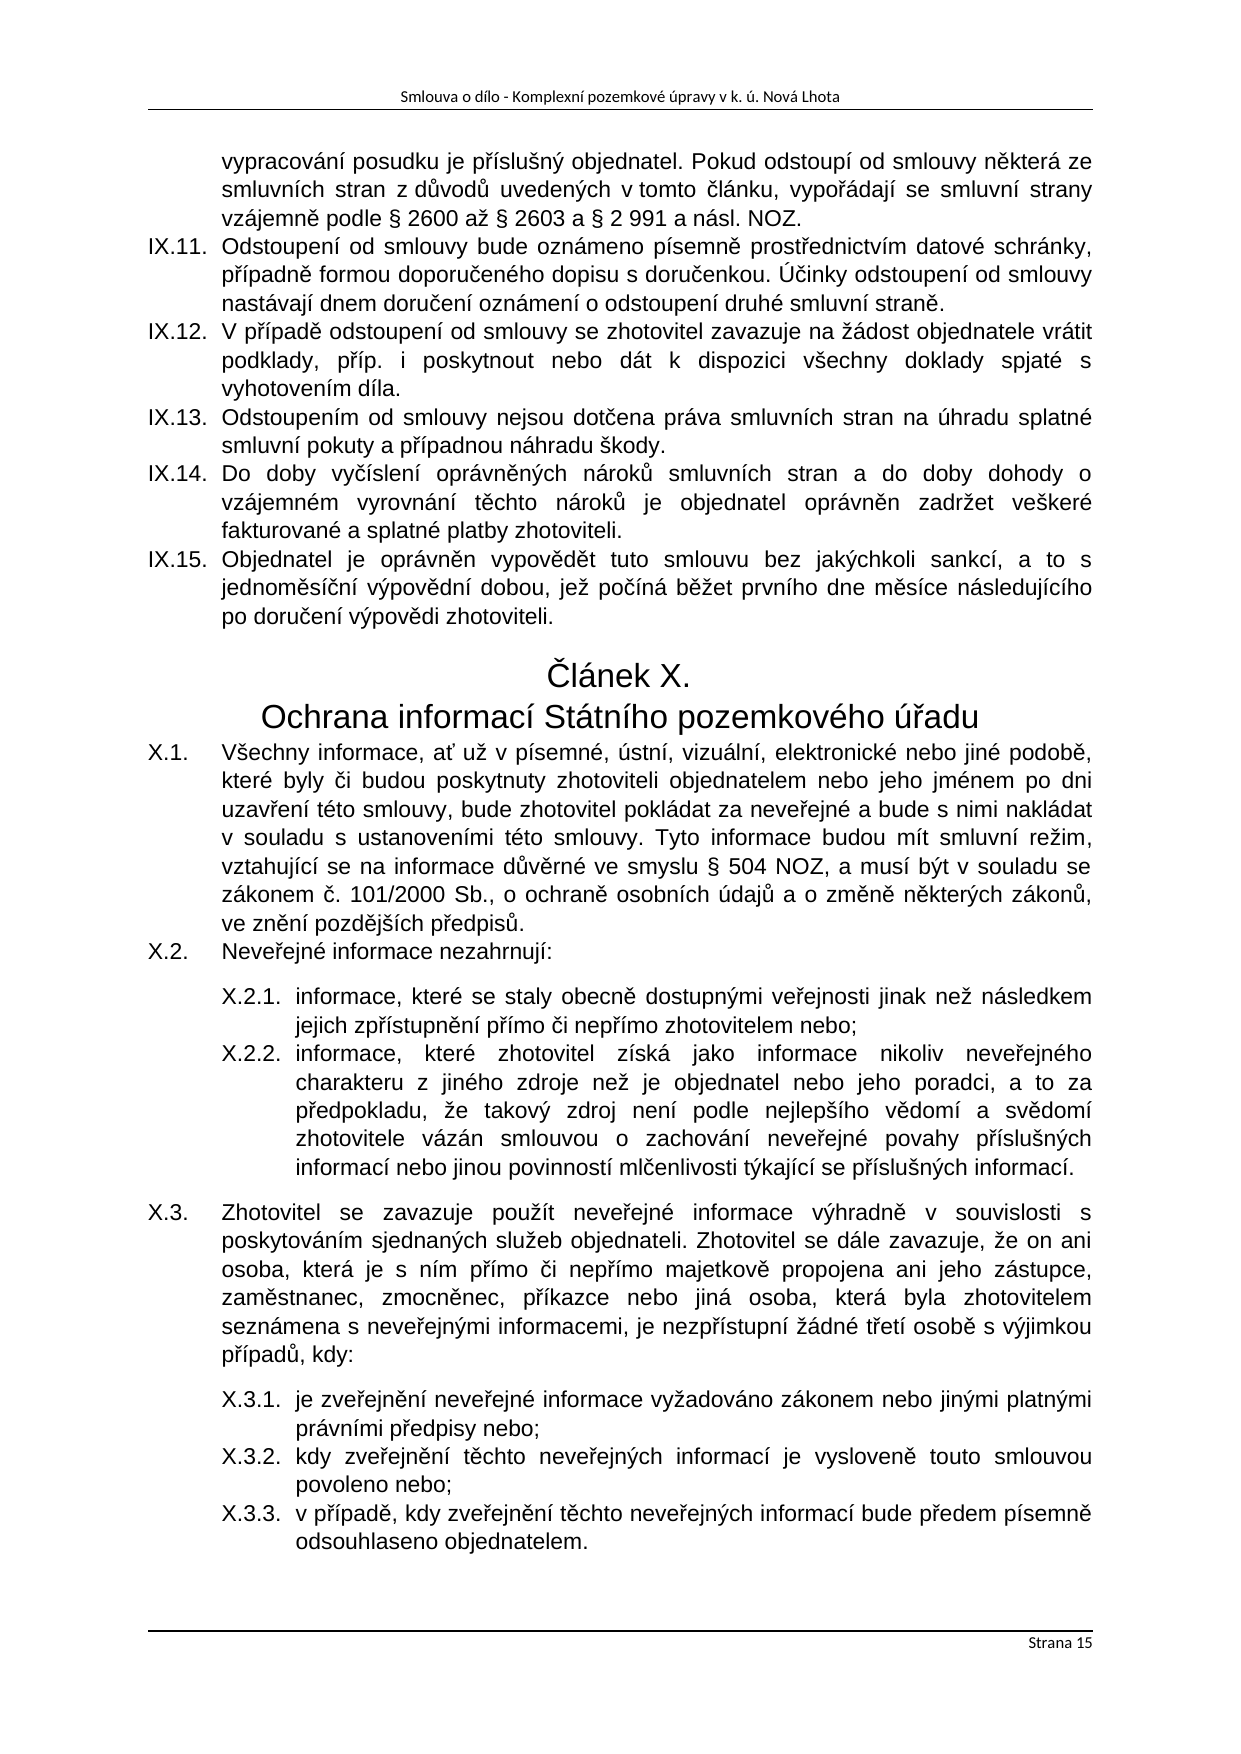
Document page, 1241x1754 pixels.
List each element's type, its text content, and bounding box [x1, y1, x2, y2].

text informace, které zhotovitel získá jako informace nikoliv neveřejného charakteru z jiného zdroje než je objednatel nebo jeho poradci, a to za předpokladu, že takový zdroj není podle nejlepšího vědomí a svědomí zhotovitele vázán smlouvou o zachování neveřejné povahy příslušných informací nebo jinou povinností mlčenlivosti týkající se příslušných informací. [221, 1040, 1093, 1180]
text je zveřejnění neveřejné informace vyžadováno zákonem nebo jinými platnými právními předpisy nebo; [221, 1386, 1093, 1441]
list Objednatel je oprávněn vypovědět tuto smlouvu bez jakýchkoli sankcí, a to s jednoměsíční výpovědní dobou, jež počíná běžet prvního dne měsíce následujícího po doručení výpovědi zhotoviteli. [148, 546, 1093, 629]
list Do doby vyčíslení oprávněných nároků smluvních stran a do doby dohody o vzájemném vyrovnání těchto nároků je objednatel oprávněn zadržet veškeré fakturované a splatné platby zhotoviteli. [148, 460, 1093, 544]
text v případě, kdy zveřejnění těchto neveřejných informací bude předem písemně odsouhlaseno objednatelem. [221, 1500, 1093, 1555]
list Zhotovitel se zavazuje použít neveřejné informace výhradně v souvislosti s poskytováním sjednaných služeb objednateli. Zhotovitel se dále zavazuje, že on ani osoba, která je s ním přímo či nepřímo majetkově propojena ani jeho zástupce, zaměstnanec, zmocněnec, příkazce nebo jiná osoba, která byla zhotovitelem seznámena s neveřejnými informacemi, je nezpřístupní žádné třetí osobě s výjimkou případů, kdy: [148, 1199, 1093, 1367]
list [148, 148, 1093, 231]
list Neveřejné informace nezahrnují: [148, 938, 1093, 964]
subtitle Ochrana informací Státního pozemkového úřadu [148, 656, 1093, 736]
text kdy zveřejnění těchto neveřejných informací je vysloveně touto smlouvou povoleno nebo; [221, 1443, 1093, 1498]
list Všechny informace, ať už v písemné, ústní, vizuální, elektronické nebo jiné podobě, které byly či budou poskytnuty zhotoviteli objednatelem nebo jeho jménem po dni uzavření této smlouvy, bude zhotovitel pokládat za neveřejné a bude s nimi nakládat v souladu s ustanoveními této smlouvy. Tyto informace budou mít smluvní režim, vztahující se na informace důvěrné ve smyslu § 504 NOZ, a musí být v souladu se zákonem č. 101/2000 Sb., o ochraně osobních údajů a o změně některých zákonů, ve znění pozdějších předpisů. [148, 739, 1093, 936]
text informace, které se staly obecně dostupnými veřejnosti jinak než následkem jejich zpřístupnění přímo či nepřímo zhotovitelem nebo; [221, 983, 1093, 1038]
list Odstoupením od smlouvy nejsou dotčena práva smluvních stran na úhradu splatné smluvní pokuty a případnou náhradu škody. [148, 403, 1093, 458]
list Odstoupení od smlouvy bude oznámeno písemně prostřednictvím datové schránky, případně formou doporučeného dopisu s doručenkou. Účinky odstoupení od smlouvy nastávají dnem doručení oznámení o odstoupení druhé smluvní straně. [148, 233, 1093, 316]
list V případě odstoupení od smlouvy se zhotovitel zavazuje na žádost objednatele vrátit podklady, příp. i poskytnout nebo dát k dispozici všechny doklady spjaté s vyhotovením díla. [148, 318, 1093, 401]
